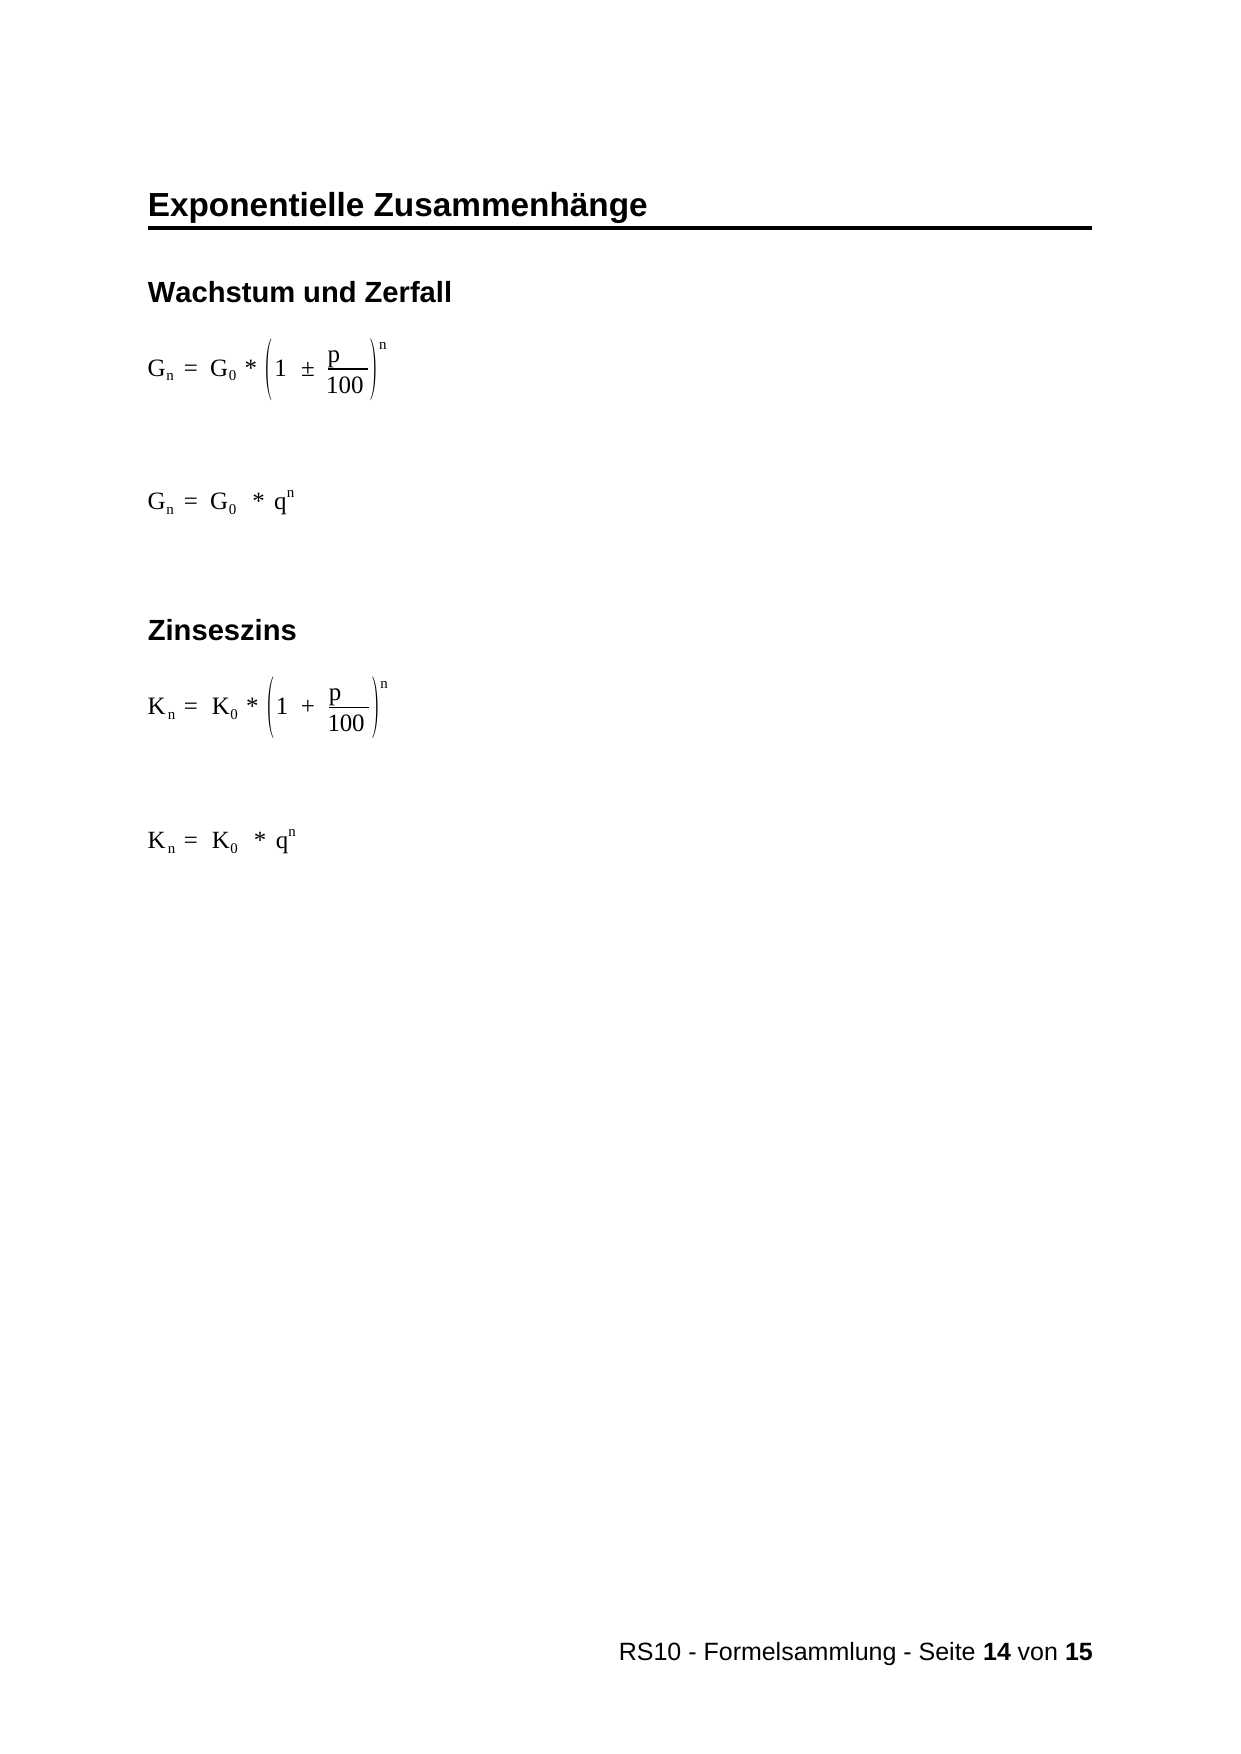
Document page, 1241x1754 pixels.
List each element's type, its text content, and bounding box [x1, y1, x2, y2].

subtitle Zinseszins [148, 613, 1092, 647]
subtitle Wachstum und Zerfall [148, 274, 1092, 308]
subtitle Exponentielle Zusammenhänge [148, 185, 1092, 226]
